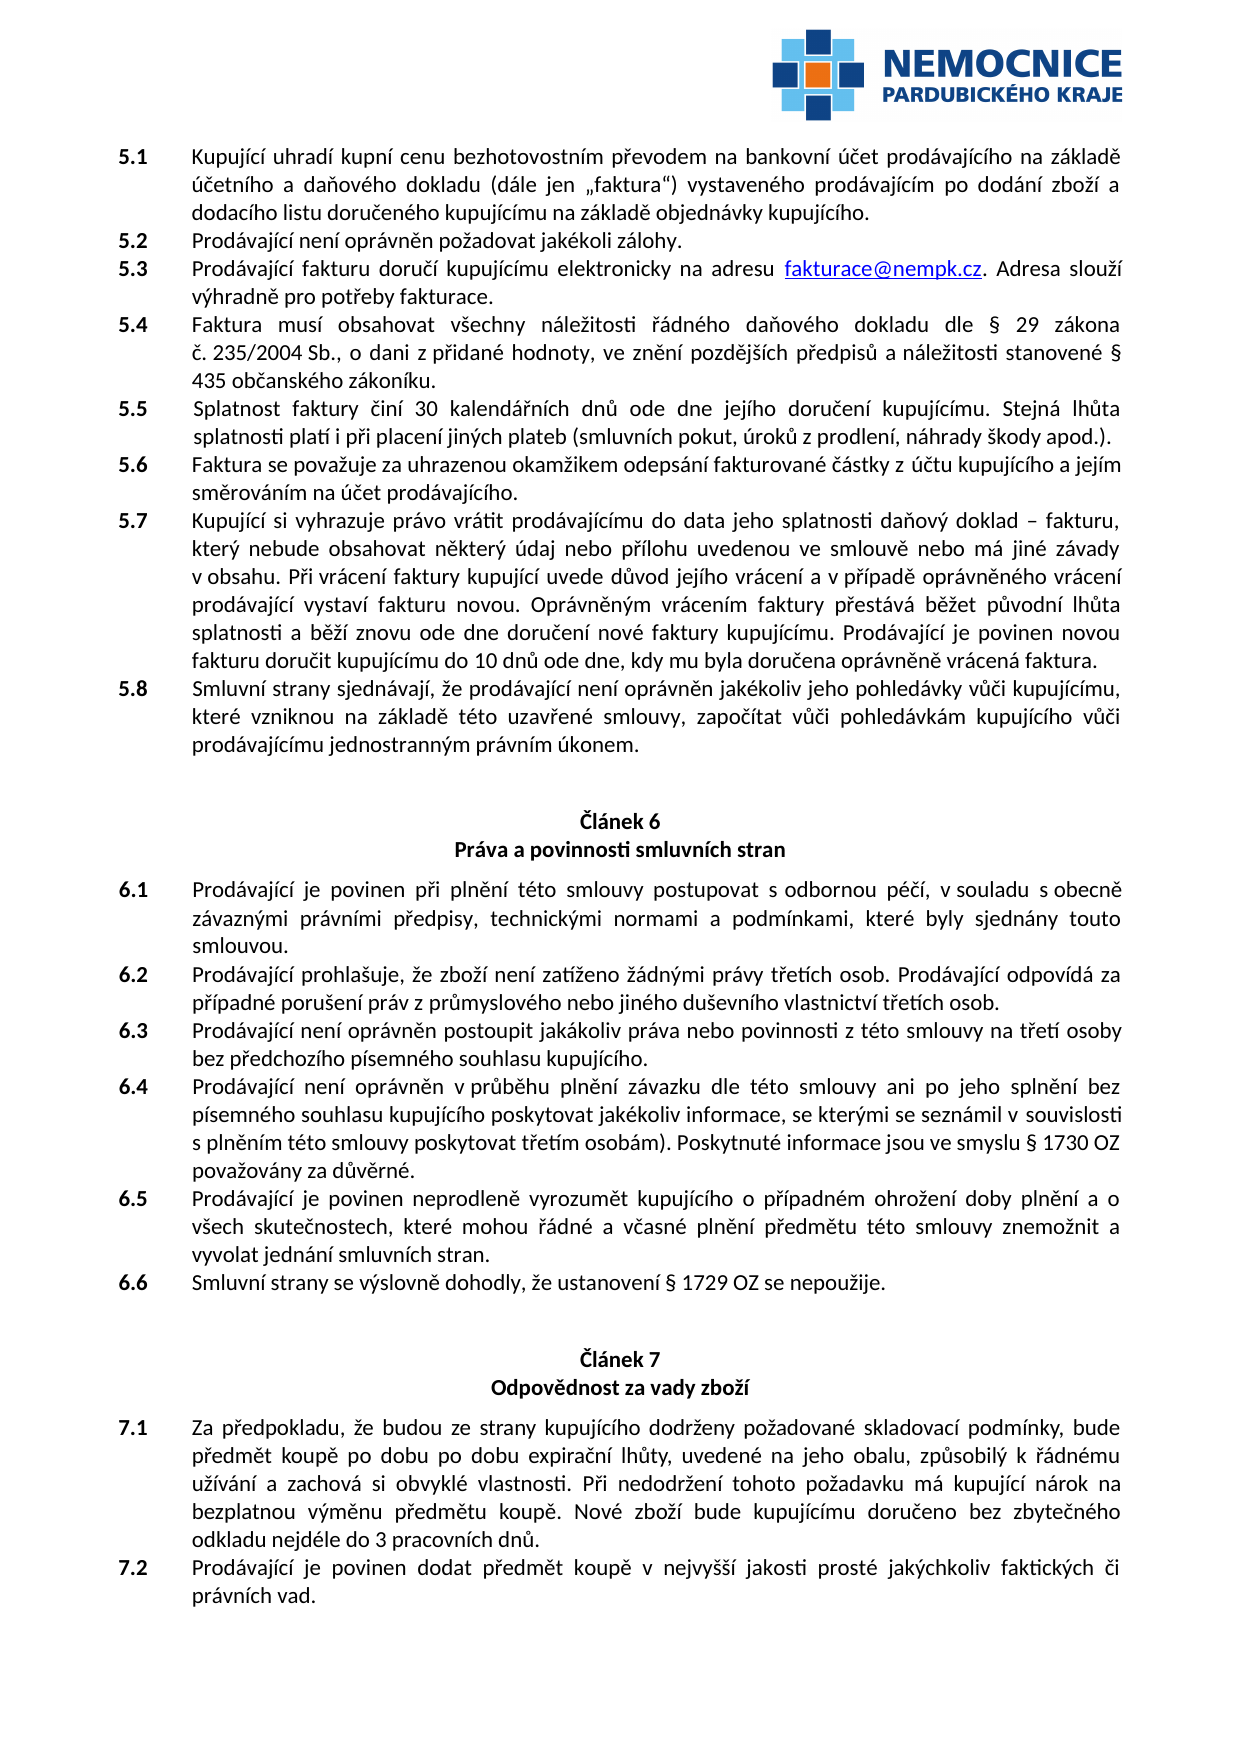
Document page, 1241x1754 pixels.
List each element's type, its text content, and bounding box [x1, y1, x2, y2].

text 5.7 Kupující si vyhrazuje právo vrátit prodávajícímu do data jeho splatnosti daňový doklad – fakturu, který nebude obsahovat některý údaj nebo přílohu uvedenou ve smlouvě nebo má jiné závady v obsahu. Při vrácení faktury kupující uvede důvod jejího vrácení a v případě oprávněného vrácení prodávající vystaví fakturu novou. Oprávněným vrácením faktury přestává běžet původní lhůta splatnosti a běží znovu ode dne doručení nové faktury kupujícímu. Prodávající je povinen novou fakturu doručit kupujícímu do 10 dnů ode dne, kdy mu byla doručena oprávněně vrácená faktura. [118, 506, 1122, 674]
text 6.1 Prodávající je povinen při plnění této smlouvy postupovat s odbornou péčí, v souladu s obecně závaznými právními předpisy, technickými normami a podmínkami, které byly sjednány touto smlouvou. [119, 876, 1122, 960]
text 6.6 Smluvní strany se výslovně dohodly, že ustanovení § 1729 OZ se nepoužije. [118, 1268, 1122, 1296]
text 5.4 Faktura musí obsahovat všechny náležitosti řádného daňového dokladu dle § 29 zákona č. 235/2004 Sb., o dani z přidané hodnoty, ve znění pozdějších předpisů a náležitosti stanovené § 435 občanského zákoníku. [118, 310, 1122, 394]
text 5.3 Prodávající fakturu doručí kupujícímu elektronicky na adresu fakturace@nempk.cz. Adresa slouží výhradně pro potřeby fakturace. [118, 254, 1122, 310]
text Práva a povinnosti smluvních stran [118, 835, 1122, 863]
text 5.8 Smluvní strany sjednávají, že prodávající není oprávněn jakékoliv jeho pohledávky vůči kupujícímu, které vzniknou na základě této uzavřené smlouvy, započítat vůči pohledávkám kupujícího vůči prodávajícímu jednostranným právním úkonem. [118, 674, 1122, 758]
text 5.5 Splatnost faktury činí 30 kalendářních dnů ode dne jejího doručení kupujícímu. Stejná lhůta splatnosti platí i při placení jiných plateb (smluvních pokut, úroků z prodlení, náhrady škody apod.). [118, 394, 1122, 450]
text Článek 7 [118, 1345, 1122, 1373]
text 6.5 Prodávající je povinen neprodleně vyrozumět kupujícího o případném ohrožení doby plnění a o všech skutečnostech, které mohou řádné a včasné plnění předmětu této smlouvy znemožnit a vyvolat jednání smluvních stran. [118, 1184, 1122, 1268]
text 6.3 Prodávající není oprávněn postoupit jakákoliv práva nebo povinnosti z této smlouvy na třetí osoby bez předchozího písemného souhlasu kupujícího. [118, 1016, 1122, 1072]
text 5.2 Prodávající není oprávněn požadovat jakékoli zálohy. [118, 226, 1122, 254]
text 7.2 Prodávající je povinen dodat předmět koupě v nejvyšší jakosti prosté jakýchkoliv faktických či právních vad. [118, 1553, 1122, 1609]
text 6.2 Prodávající prohlašuje, že zboží není zatíženo žádnými právy třetích osob. Prodávající odpovídá za případné porušení práv z průmyslového nebo jiného duševního vlastnictví třetích osob. [118, 960, 1122, 1016]
text Odpovědnost za vady zboží [118, 1373, 1122, 1401]
picture [771, 28, 1123, 122]
text 6.4 Prodávající není oprávněn v průběhu plnění závazku dle této smlouvy ani po jeho splnění bez písemného souhlasu kupujícího poskytovat jakékoliv informace, se kterými se seznámil v souvislosti s plněním této smlouvy poskytovat třetím osobám). Poskytnuté informace jsou ve smyslu § 1730 OZ považovány za důvěrné. [118, 1072, 1122, 1184]
text 5.1 Kupující uhradí kupní cenu bezhotovostním převodem na bankovní účet prodávajícího na základě účetního a daňového dokladu (dále jen „faktura“) vystaveného prodávajícím po dodání zboží a dodacího listu doručeného kupujícímu na základě objednávky kupujícího. [118, 142, 1122, 226]
text Článek 6 [118, 807, 1122, 835]
text 7.1 Za předpokladu, že budou ze strany kupujícího dodrženy požadované skladovací podmínky, bude předmět koupě po dobu po dobu expirační lhůty, uvedené na jeho obalu, způsobilý k řádnému užívání a zachová si obvyklé vlastnosti. Při nedodržení tohoto požadavku má kupující nárok na bezplatnou výměnu předmětu koupě. Nové zboží bude kupujícímu doručeno bez zbytečného odkladu nejdéle do 3 pracovních dnů. [118, 1413, 1122, 1553]
text 5.6 Faktura se považuje za uhrazenou okamžikem odepsání fakturované částky z účtu kupujícího a jejím směrováním na účet prodávajícího. [118, 450, 1122, 506]
